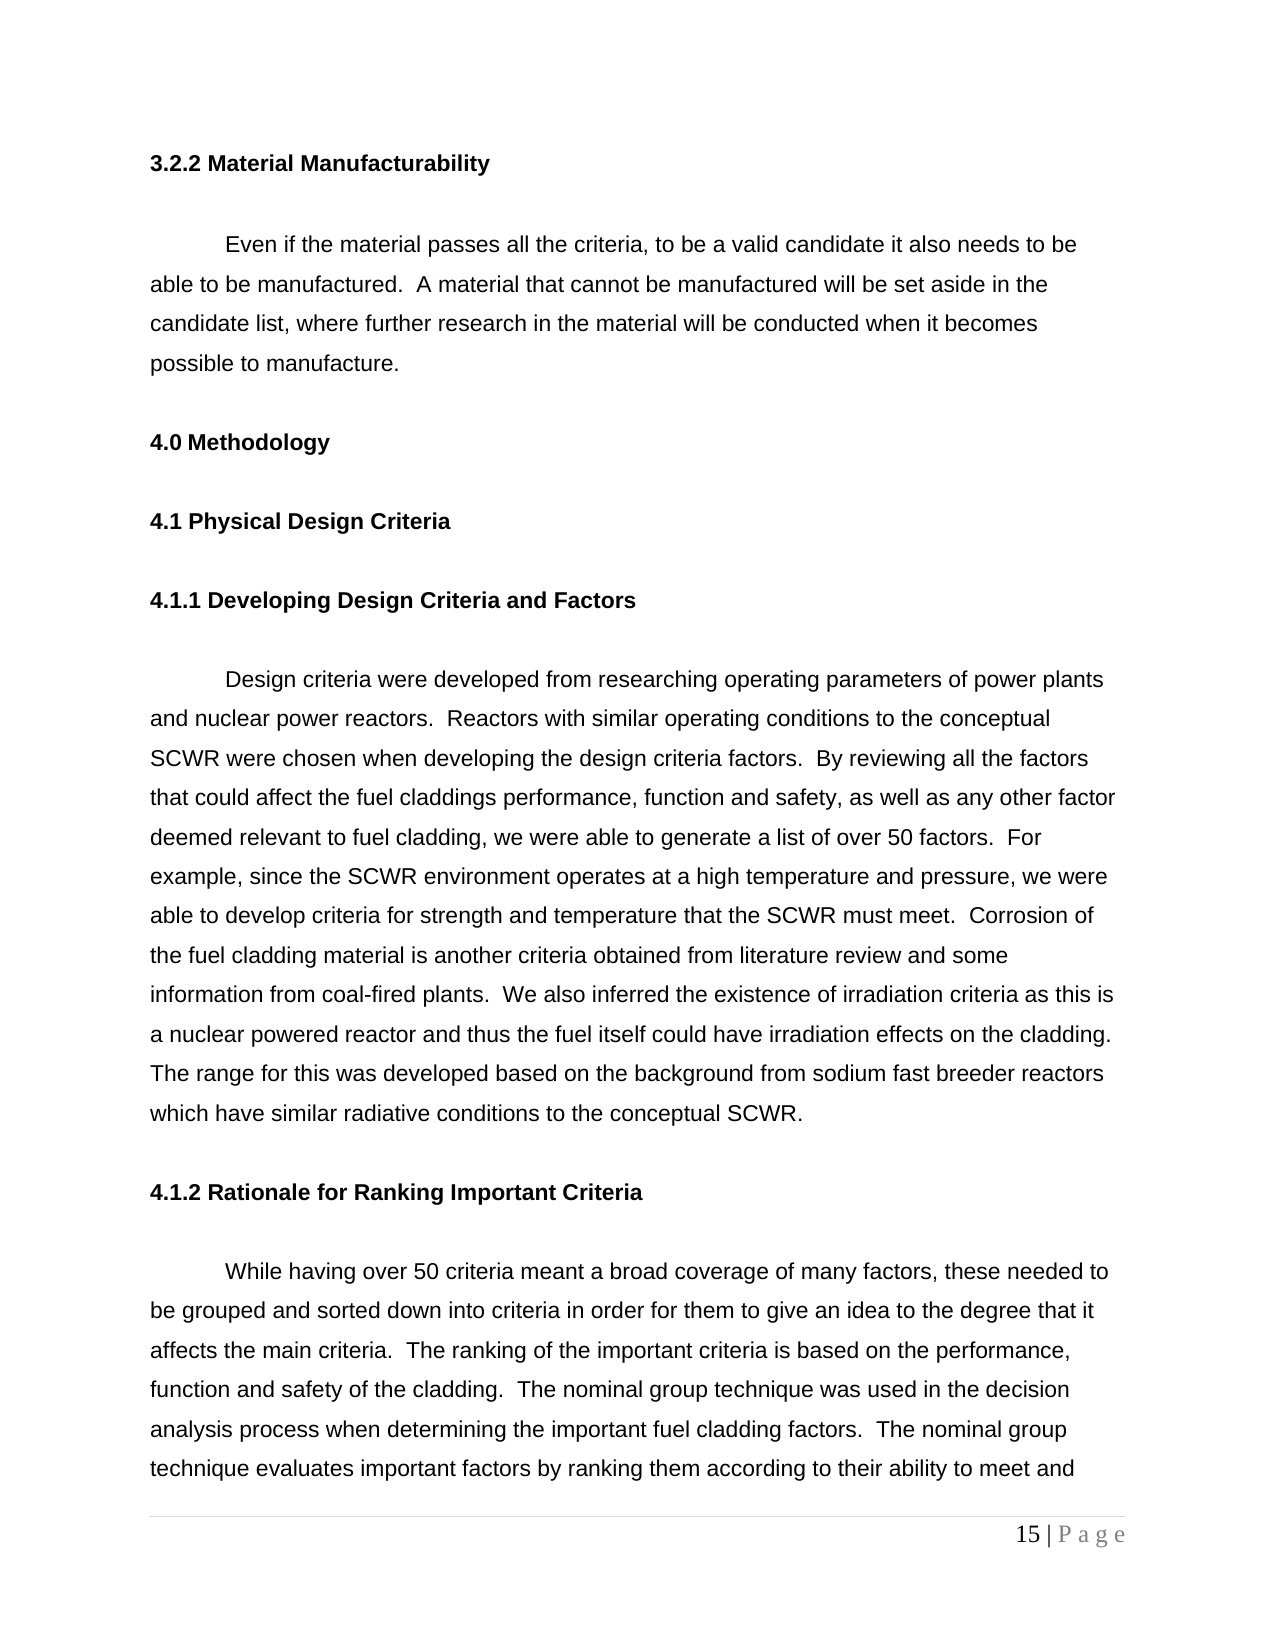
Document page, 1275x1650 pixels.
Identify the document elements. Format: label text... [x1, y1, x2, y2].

text 3.2.2 Material Manufacturability [150, 150, 1125, 176]
text 4.1.2 Rationale for Ranking Important Criteria [150, 1179, 1125, 1205]
text 4.1 Physical Design Criteria [150, 508, 1125, 534]
text Even if the material passes all the criteria, to be a valid candidate it also needs to be able to be manufactured. A material that cannot be manufactured will be set aside in the candidate list, where further research in the material will be conducted when it becomes possible to manufacture. [150, 231, 1125, 376]
text Design criteria were developed from researching operating parameters of power plants and nuclear power reactors. Reactors with similar operating conditions to the conceptual SCWR were chosen when developing the design criteria factors. By reviewing all the factors that could affect the fuel claddings performance, function and safety, as well as any other factor deemed relevant to fuel cladding, we were able to generate a list of over 50 factors. For example, since the SCWR environment operates at a high temperature and pressure, we were able to develop criteria for strength and temperature that the SCWR must meet. Corrosion of the fuel cladding material is another criteria obtained from literature review and some information from coal-fired plants. We also inferred the existence of irradiation criteria as this is a nuclear powered reactor and thus the fuel itself could have irradiation effects on the cladding. The range for this was developed based on the background from sodium fast breeder reactors which have similar radiative conditions to the conceptual SCWR. [150, 666, 1125, 1126]
text 4.1.1 Developing Design Criteria and Factors [150, 587, 1125, 613]
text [150, 1258, 1125, 1482]
list Methodology [150, 429, 1125, 455]
